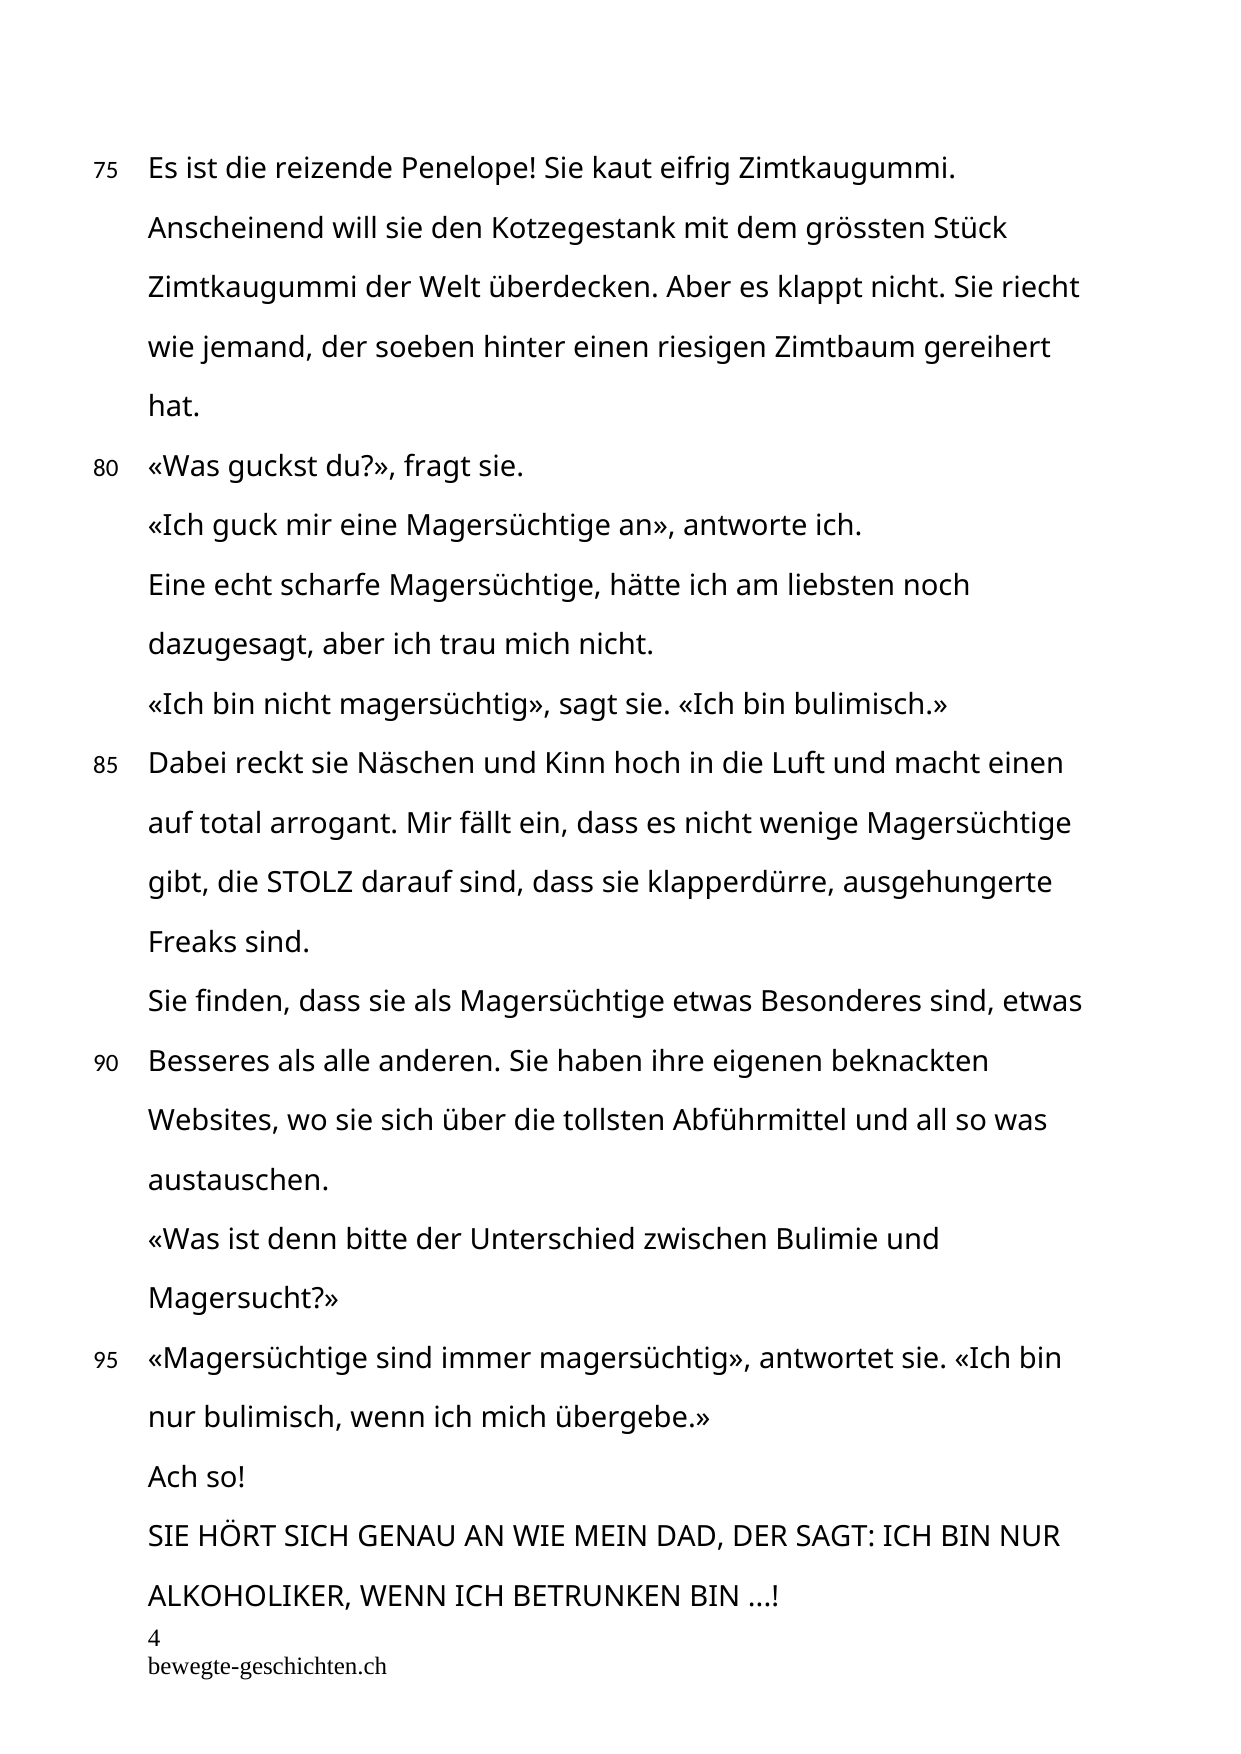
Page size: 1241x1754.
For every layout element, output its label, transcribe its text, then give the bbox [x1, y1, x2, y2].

text «Was ist denn bitte der Unterschied zwischen Bulimie und Magersucht?» [148, 1218, 1092, 1317]
text SIE HÖRT SICH GENAU AN WIE MEIN DAD, DER SAGT: ICH BIN NUR ALKOHOLIKER, WENN ICH BETRUNKEN BIN ...! [148, 1516, 1092, 1615]
text «Magersüchtige sind immer magersüchtig», antwortet sie. «Ich bin nur bulimisch, wenn ich mich übergebe.» [148, 1337, 1092, 1436]
text «Ich guck mir eine Magersüchtige an», antworte ich. [148, 504, 1092, 544]
text Eine echt scharfe Magersüchtige, hätte ich am liebsten noch dazugesagt, aber ich trau mich nicht. [148, 564, 1092, 663]
text Es ist die reizende Penelope! Sie kaut eifrig Zimtkaugummi. Anscheinend will sie den Kotzegestank mit dem grössten Stück Zimtkaugummi der Welt überdecken. Aber es klappt nicht. Sie riecht wie jemand, der soeben hinter einen riesigen Zimtbaum gereihert hat. [148, 148, 1092, 425]
text «Was guckst du?», fragt sie. [148, 445, 1092, 485]
text «Ich bin nicht magersüchtig», sagt sie. «Ich bin bulimisch.» [148, 683, 1092, 723]
text Dabei reckt sie Näschen und Kinn hoch in die Luft und macht einen auf total arrogant. Mir fällt ein, dass es nicht wenige Magersüchtige gibt, die STOLZ darauf sind, dass sie klapperdürre, ausgehungerte Freaks sind. [148, 742, 1092, 961]
text Ach so! [148, 1456, 1092, 1496]
text Sie finden, dass sie als Magersüchtige etwas Besonderes sind, etwas Besseres als alle anderen. Sie haben ihre eigenen beknackten Websites, wo sie sich über die tollsten Abführmittel und all so was austauschen. [148, 980, 1092, 1198]
